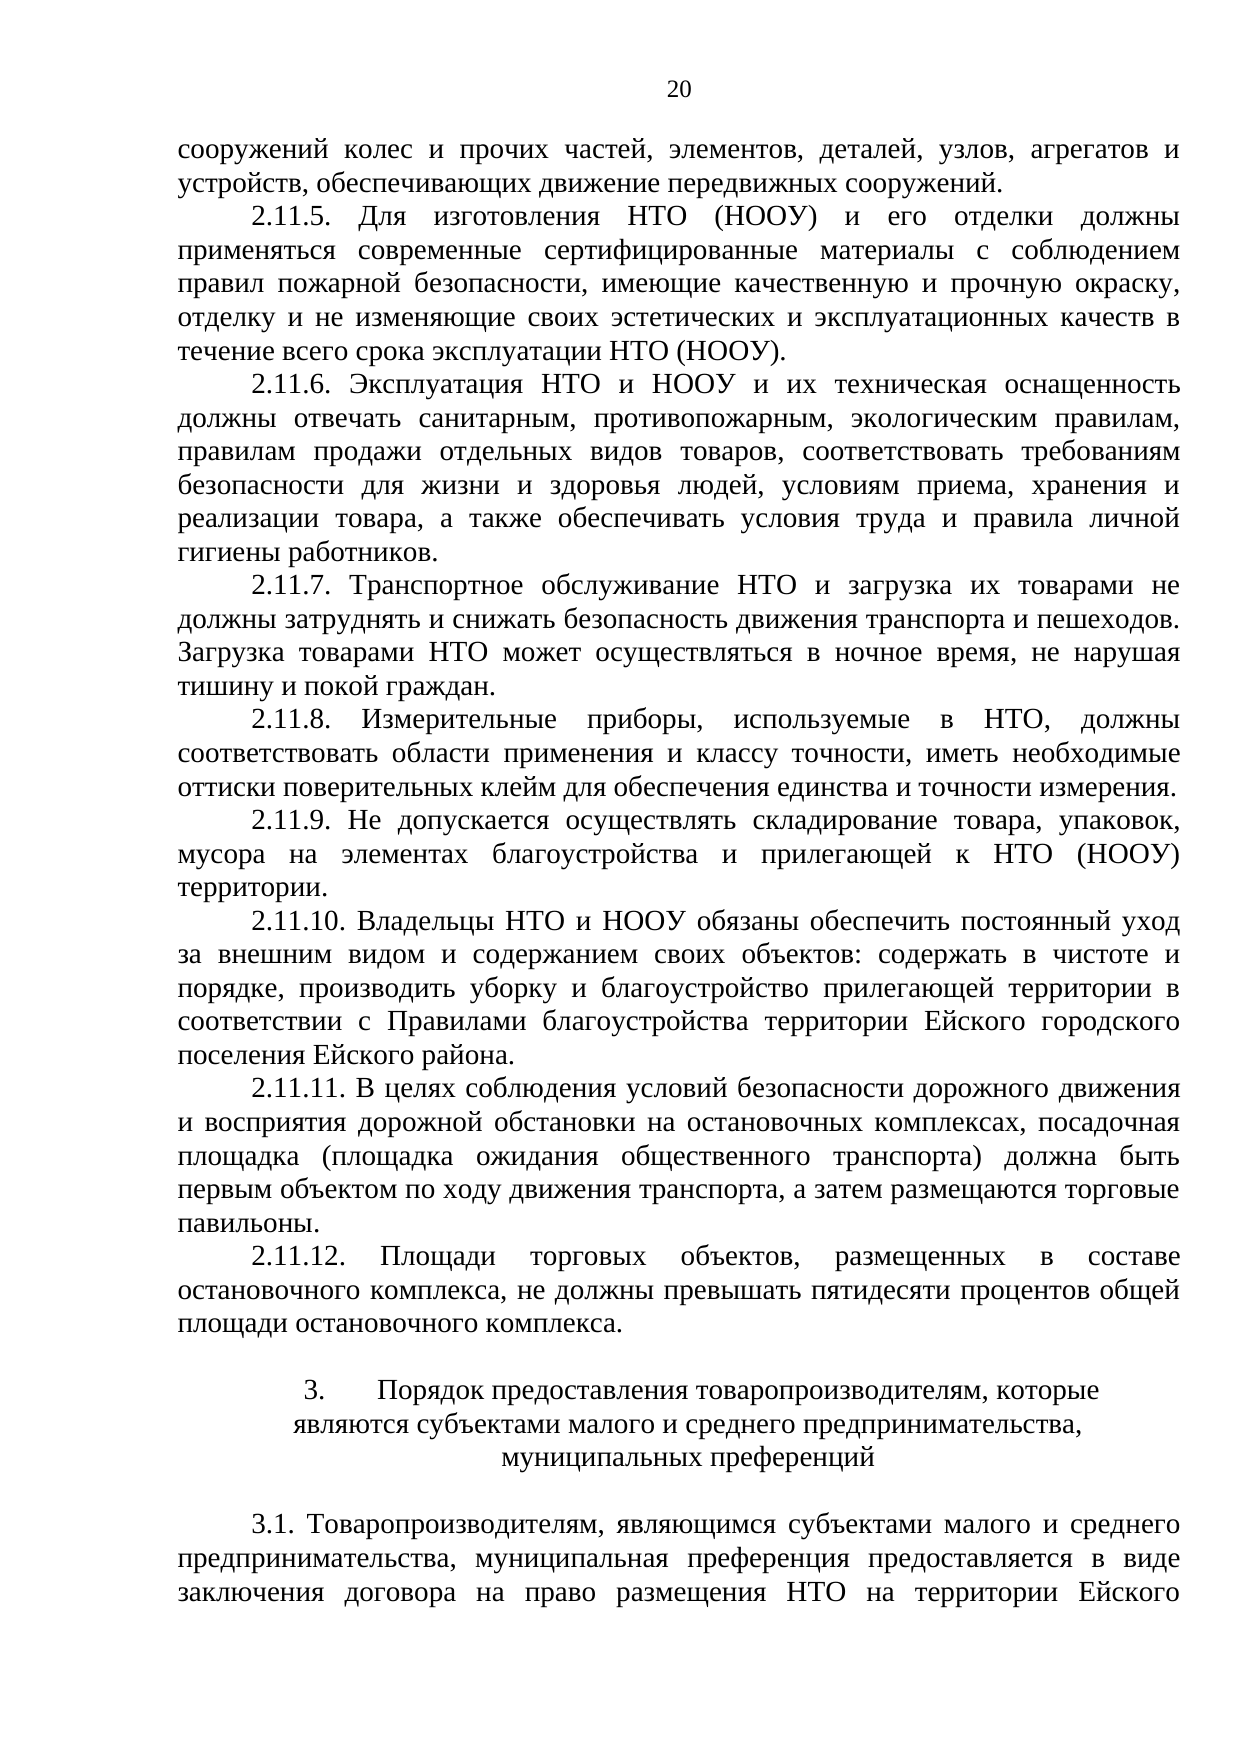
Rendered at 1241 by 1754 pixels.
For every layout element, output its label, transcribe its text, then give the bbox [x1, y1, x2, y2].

text 2.11.6. Эксплуатация НТО и НООУ и их техническая оснащенность должны отвечать санитарным, противопожарным, экологическим правилам, правилам продажи отдельных видов товаров, соответствовать требованиям безопасности для жизни и здоровья людей, условиям приема, хранения и реализации товара, а также обеспечивать условия труда и правила личной гигиены работников. [177, 366, 1181, 567]
list Порядок предоставления товаропроизводителям, которые являются субъектами малого и среднего предпринимательства, [224, 1372, 1152, 1439]
list муниципальных преференций [224, 1439, 1152, 1473]
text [177, 1507, 1181, 1607]
text 2.11.8. Измерительные приборы, используемые в НТО, должны соответствовать области применения и классу точности, иметь необходимые оттиски поверительных клейм для обеспечения единства и точности измерения. [177, 702, 1181, 802]
text 2.11.9. Не допускается осуществлять складирование товара, упаковок, мусора на элементах благоустройства и прилегающей к НТО (НООУ) территории. [177, 802, 1181, 903]
text 2.11.11. В целях соблюдения условий безопасности дорожного движения и восприятия дорожной обстановки на остановочных комплексах, посадочная площадка (площадка ожидания общественного транспорта) должна быть первым объектом по ходу движения транспорта, а затем размещаются торговые павильоны. [177, 1071, 1181, 1238]
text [177, 131, 1181, 198]
text 2.11.10. Владельцы НТО и НООУ обязаны обеспечить постоянный уход за внешним видом и содержанием своих объектов: содержать в чистоте и порядке, производить уборку и благоустройство прилегающей территории в соответствии с Правилами благоустройства территории Ейского городского поселения Ейского района. [177, 903, 1181, 1071]
text 2.11.5. Для изготовления НТО (НООУ) и его отделки должны применяться современные сертифицированные материалы с соблюдением правил пожарной безопасности, имеющие качественную и прочную окраску, отделку и не изменяющие своих эстетических и эксплуатационных качеств в течение всего срока эксплуатации НТО (НООУ). [177, 198, 1181, 366]
text 2.11.12. Площади торговых объектов, размещенных в составе остановочного комплекса, не должны превышать пятидесяти процентов общей площади остановочного комплекса. [177, 1238, 1181, 1339]
text 2.11.7. Транспортное обслуживание НТО и загрузка их товарами не должны затруднять и снижать безопасность движения транспорта и пешеходов. Загрузка товарами НТО может осуществляться в ночное время, не нарушая тишину и покой граждан. [177, 567, 1181, 702]
